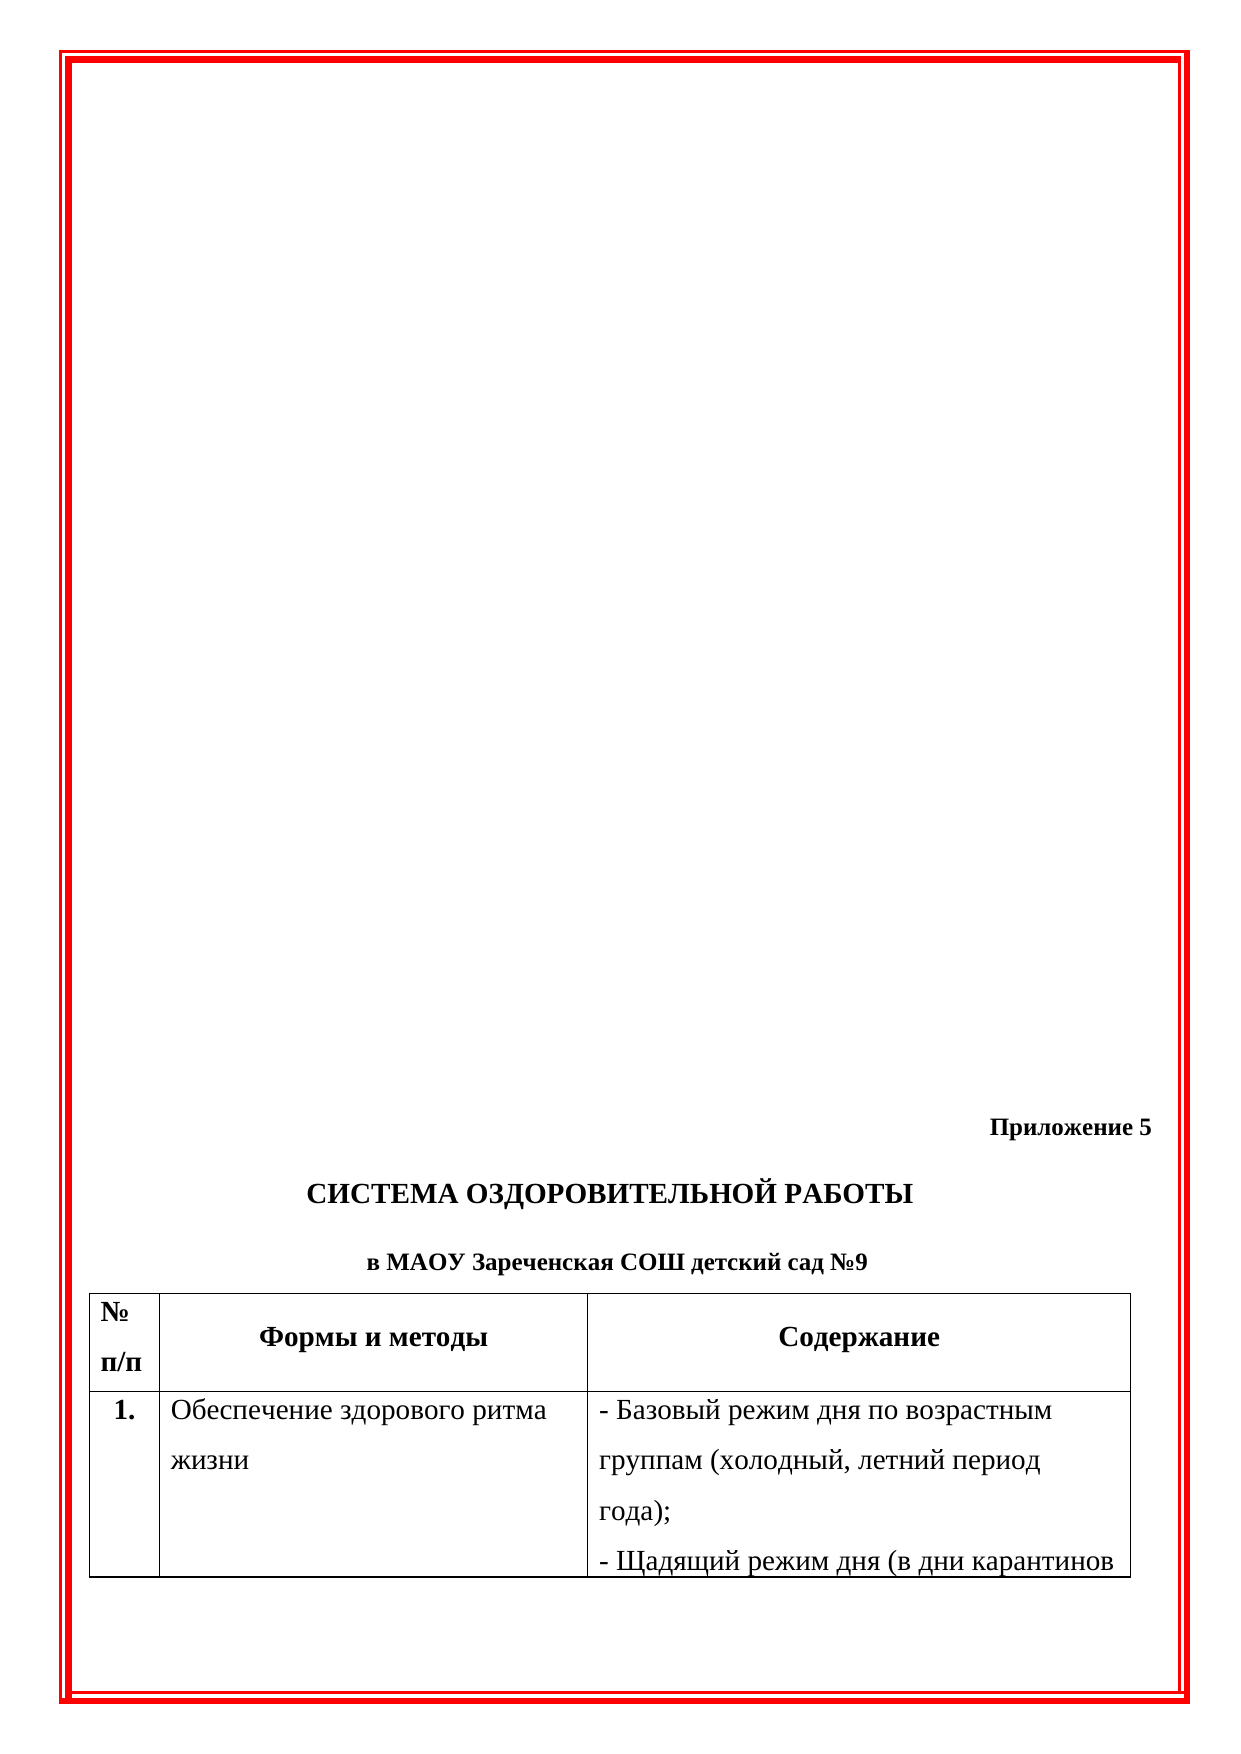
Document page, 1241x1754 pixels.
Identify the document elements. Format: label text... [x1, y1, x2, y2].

table_header Содержание [588, 1294, 1130, 1391]
text СИСТЕМА ОЗДОРОВИТЕЛЬНОЙ РАБОТЫ [72, 1176, 1152, 1210]
text в МАОУ Зареченская СОШ детский сад №9 [72, 1247, 1152, 1276]
table_header № п/п [90, 1294, 159, 1391]
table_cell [160, 1392, 587, 1576]
table_header Формы и методы [160, 1294, 587, 1391]
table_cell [588, 1392, 1130, 1576]
table_cell 1. [90, 1392, 159, 1576]
text Приложение 5 [72, 1112, 1152, 1141]
